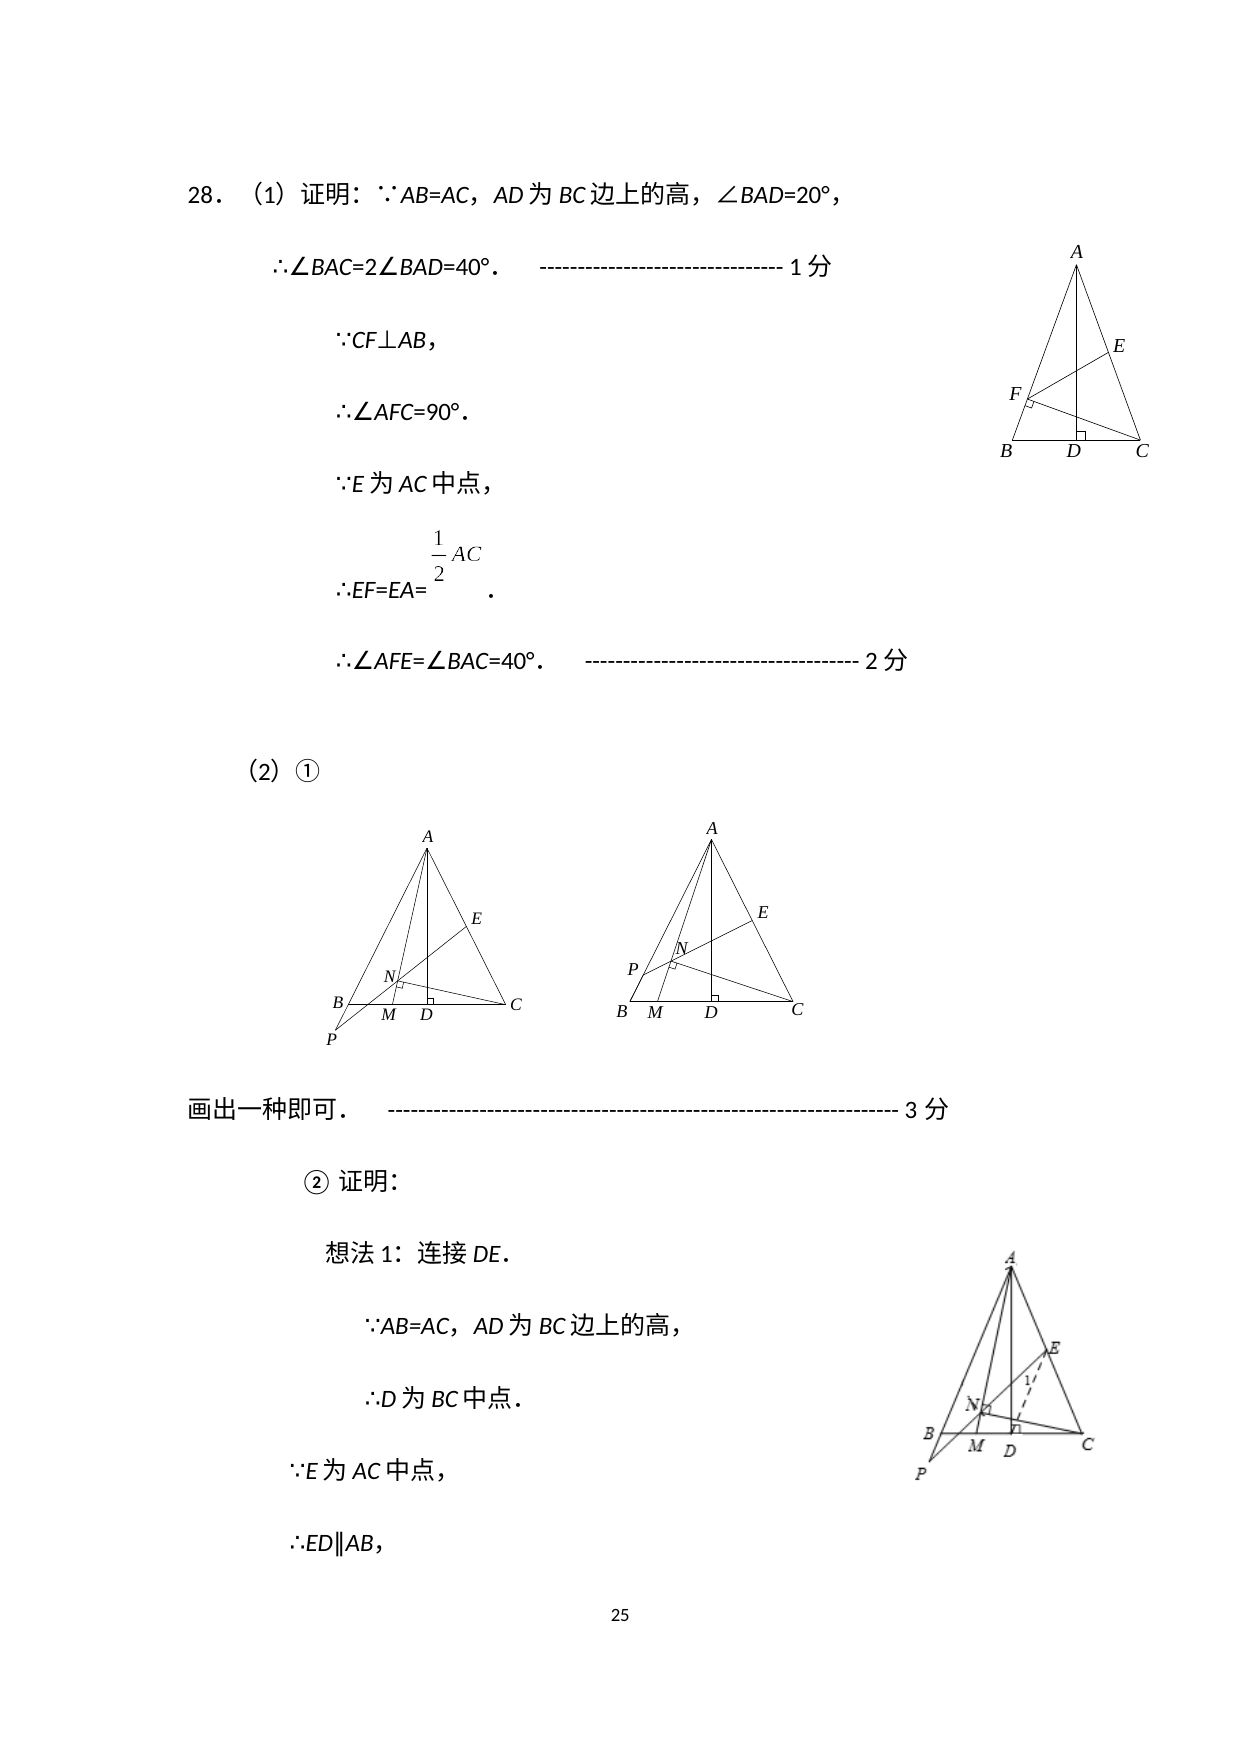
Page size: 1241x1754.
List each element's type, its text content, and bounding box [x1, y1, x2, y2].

text ∴D为BC中点． [187, 1364, 881, 1429]
text ∴∠AFE=∠BAC=40°． ------------------------------------ 2分 [187, 626, 1053, 691]
text ∴EF=EA=． [187, 521, 1053, 619]
text ∴∠AFC=90°． [187, 377, 1053, 442]
text 画出一种即可． ------------------------------------------------------------------- 3分 [187, 1075, 1053, 1140]
text 28．（1）证明：∵AB=AC，AD为BC边上的高，∠BAD=20°， [187, 160, 1053, 225]
text 想法1：连接DE． [187, 1219, 1053, 1284]
text ∴ED∥AB， [187, 1508, 1053, 1573]
text ②证明： [187, 1147, 1053, 1212]
text ∴∠BAC=2∠BAD=40°． -------------------------------- 1分 [187, 232, 1053, 297]
text （2）① [187, 737, 1053, 802]
picture [881, 1228, 1121, 1495]
text ∵AB=AC，AD为BC边上的高， [187, 1291, 881, 1356]
text ∵E为AC中点， [187, 1436, 1053, 1501]
text ∵E为AC中点， [187, 449, 1053, 514]
text ∵CF⊥AB， [187, 305, 1053, 370]
